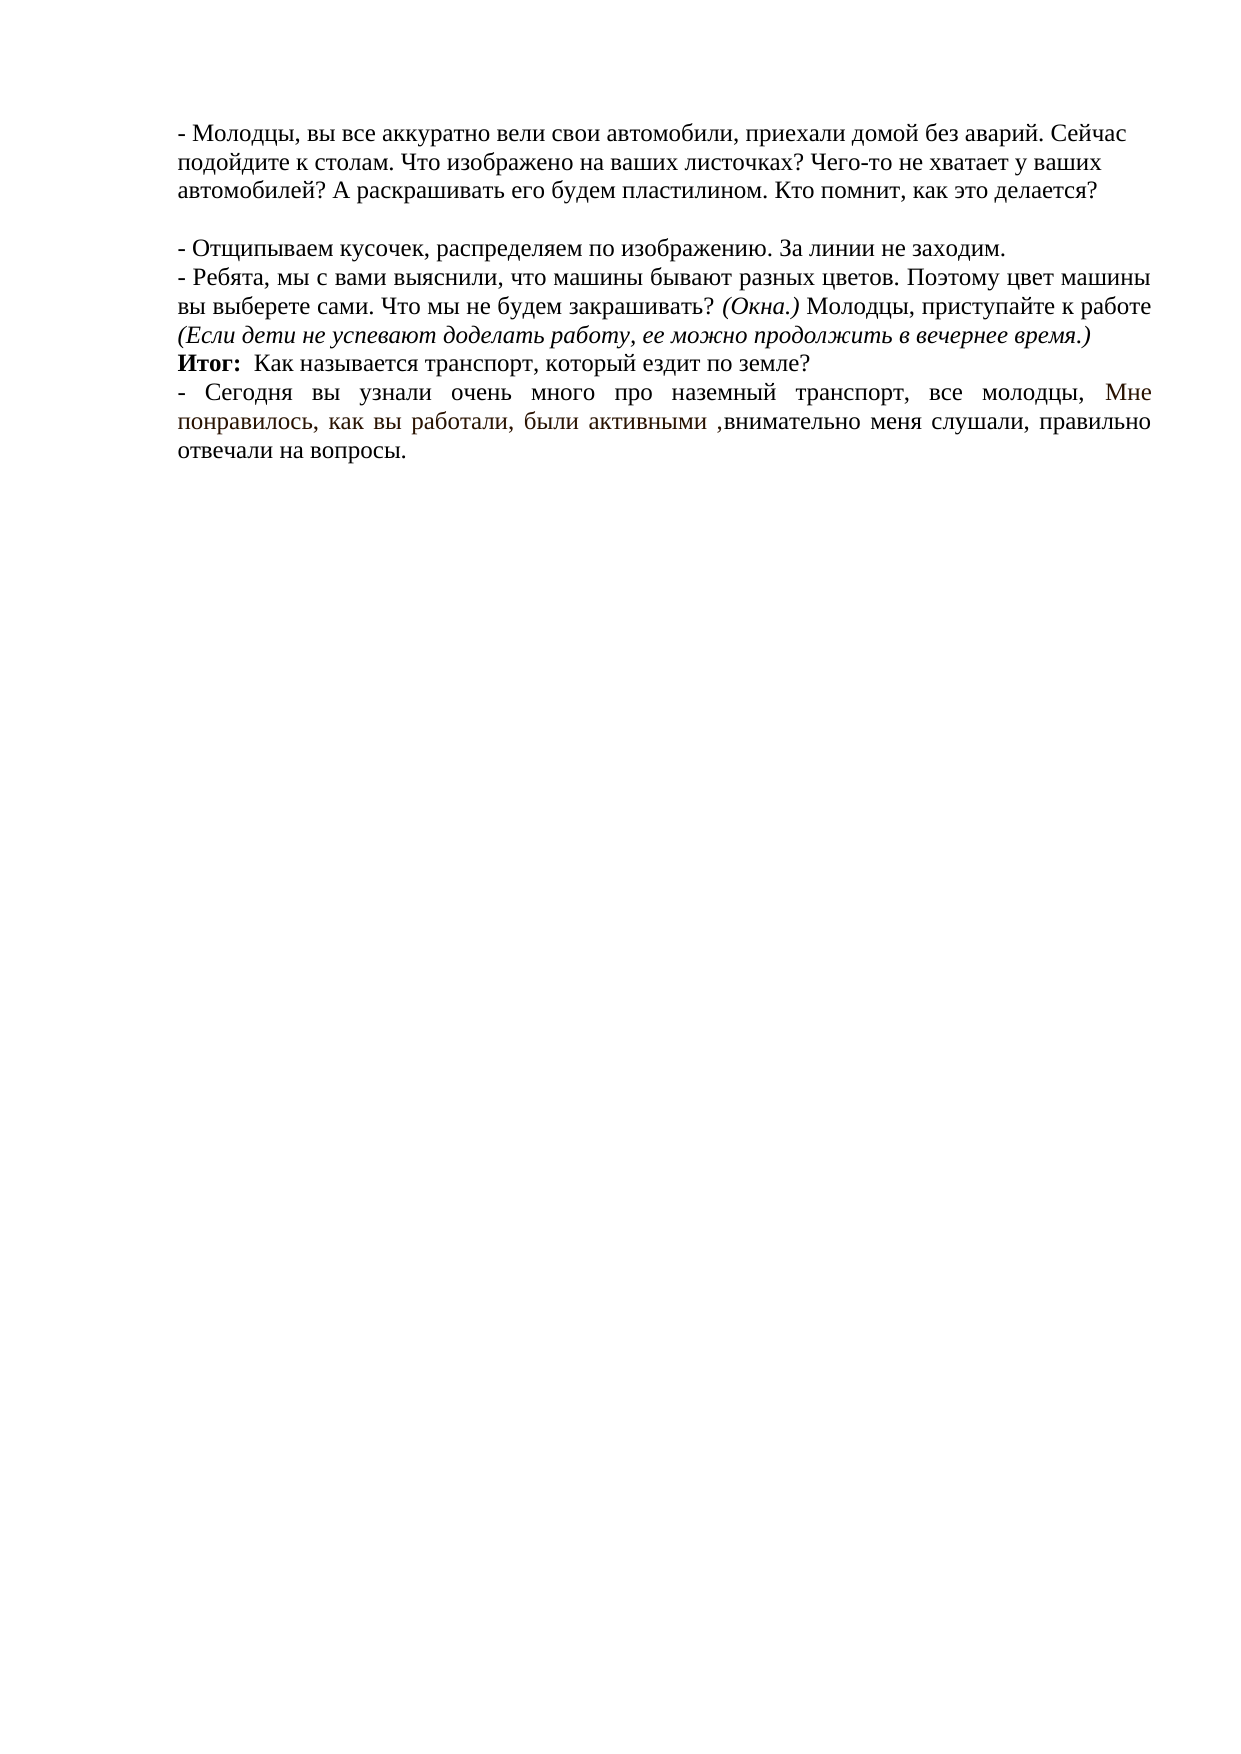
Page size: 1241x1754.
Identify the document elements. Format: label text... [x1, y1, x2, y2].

text - Сегодня вы узнали очень много про наземный транспорт, все молодцы, Мне понравилось, как вы работали, были активными ,внимательно меня слушали, правильно отвечали на вопросы. [177, 377, 1152, 463]
text Итог: Как называется транспорт, который ездит по земле? [177, 348, 1152, 377]
text - Ребята, мы с вами выяснили, что машины бывают разных цветов. Поэтому цвет машины вы выберете сами. Что мы не будем закрашивать? (Окна.) Молодцы, приступайте к работе (Если дети не успевают доделать работу, ее можно продолжить в вечернее время.) [177, 262, 1152, 348]
text - Молодцы, вы все аккуратно вели свои автомобили, приехали домой без аварий. Сейчас подойдите к столам. Что изображено на ваших листочках? Чего-то не хватает у ваших автомобилей? А раскрашивать его будем пластилином. Кто помнит, как это делается? [177, 118, 1152, 204]
text - Отщипываем кусочек, распределяем по изображению. За линии не заходим. [177, 233, 1152, 262]
